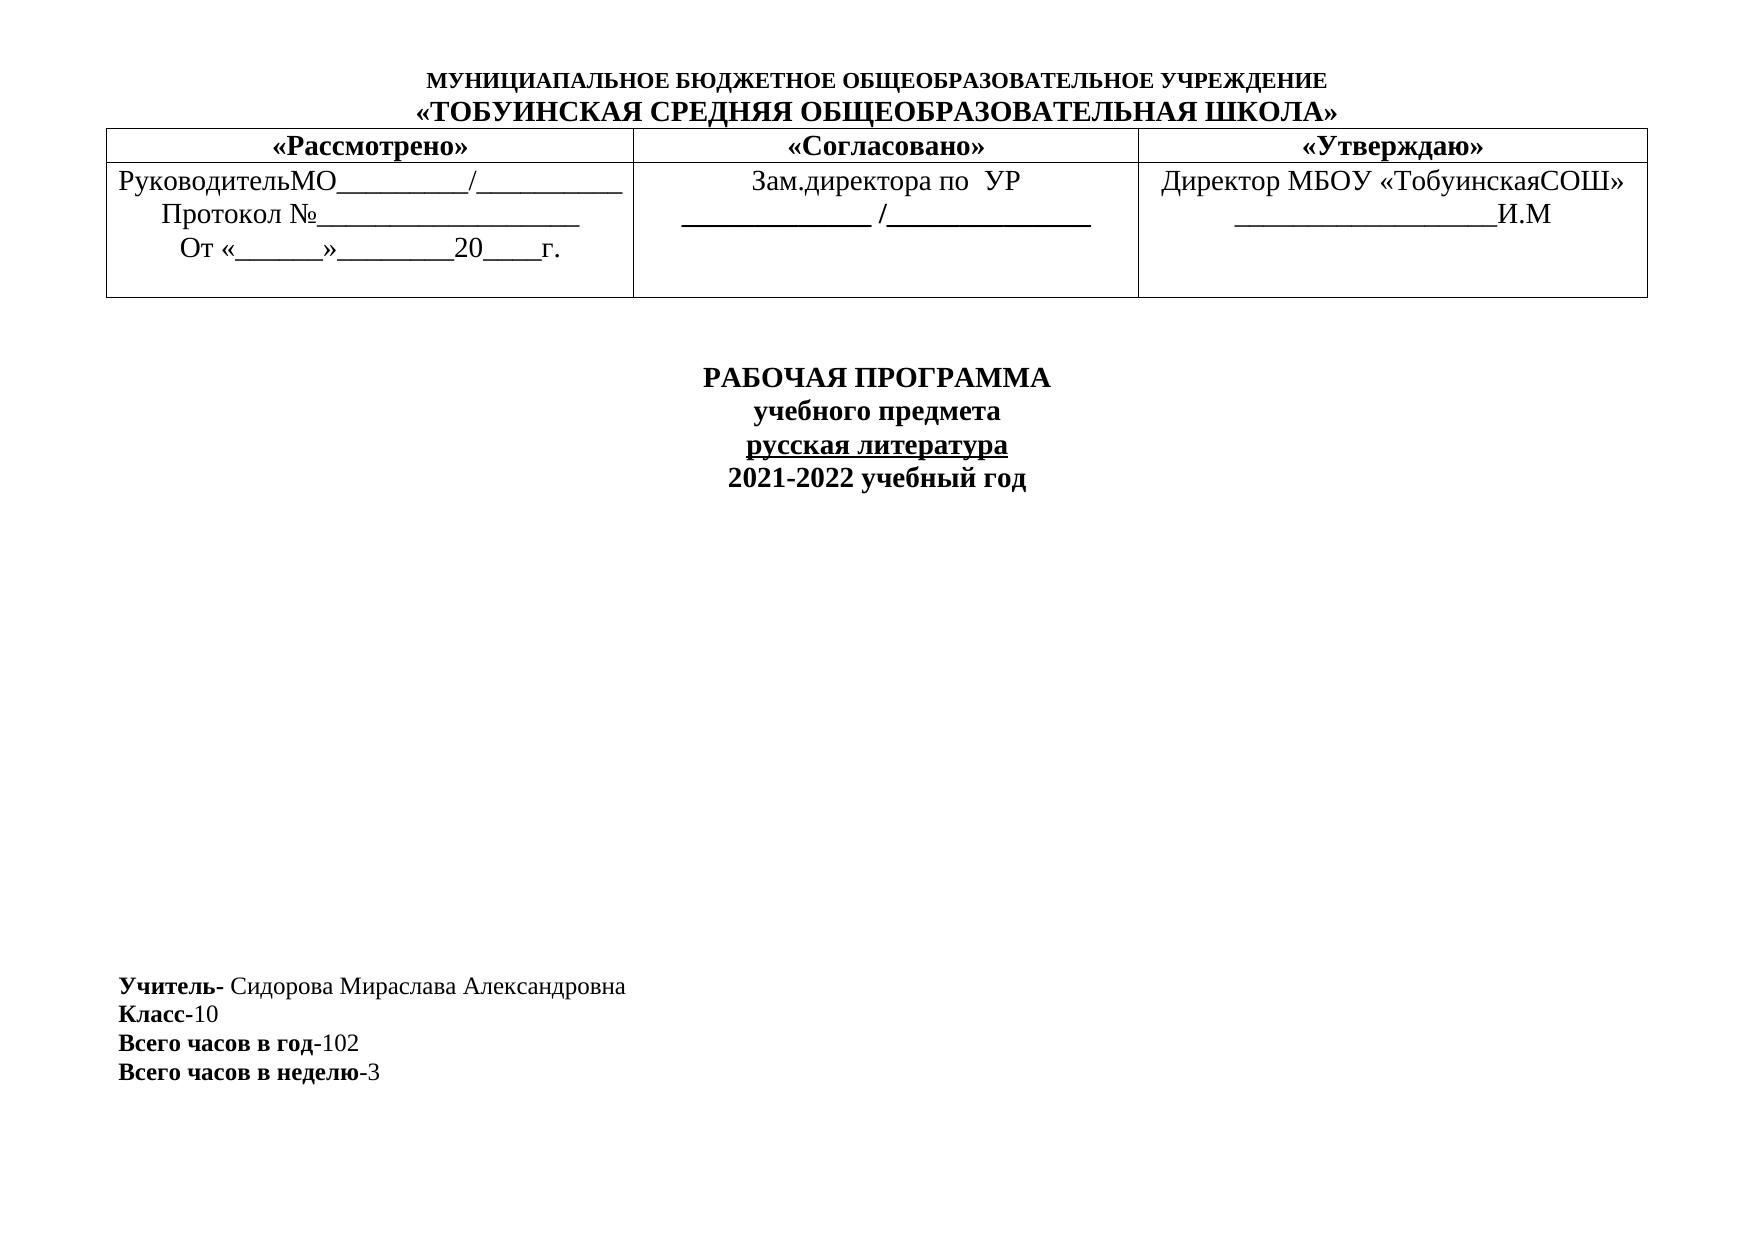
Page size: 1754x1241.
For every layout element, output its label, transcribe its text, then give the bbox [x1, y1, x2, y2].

text Всего часов в год-102 [118, 1028, 1636, 1057]
table_cell Директор МБОУ «ТобуинскаяСОШ» __________________И.М [1139, 163, 1647, 297]
text РАБОЧАЯ ПРОГРАММА [118, 360, 1636, 393]
text Всего часов в неделю-3 [118, 1057, 1636, 1086]
table_cell РуководительМО_________/__________ Протокол №__________________ От «______»________20____г. [107, 163, 633, 297]
text МУНИЦИАПАЛЬНОЕ БЮДЖЕТНОЕ ОБЩЕОБРАЗОВАТЕЛЬНОЕ УЧРЕЖДЕНИЕ [118, 67, 1636, 94]
text учебного предмета [118, 393, 1636, 427]
table_cell Зам.директора по УР _____________ /______________ [634, 163, 1138, 297]
text 2021-2022 учебный год [118, 460, 1636, 494]
table_header «Согласовано» [634, 129, 1138, 162]
table_header «Рассмотрено» [107, 129, 633, 162]
text Класс-10 [118, 999, 1636, 1028]
text «ТОБУИНСКАЯ СРЕДНЯЯ ОБЩЕОБРАЗОВАТЕЛЬНАЯ ШКОЛА» [118, 94, 1636, 127]
text Учитель- Сидорова Мираслава Александровна [118, 971, 1636, 999]
text русская литература [118, 427, 1636, 460]
table_header «Утверждаю» [1139, 129, 1647, 162]
